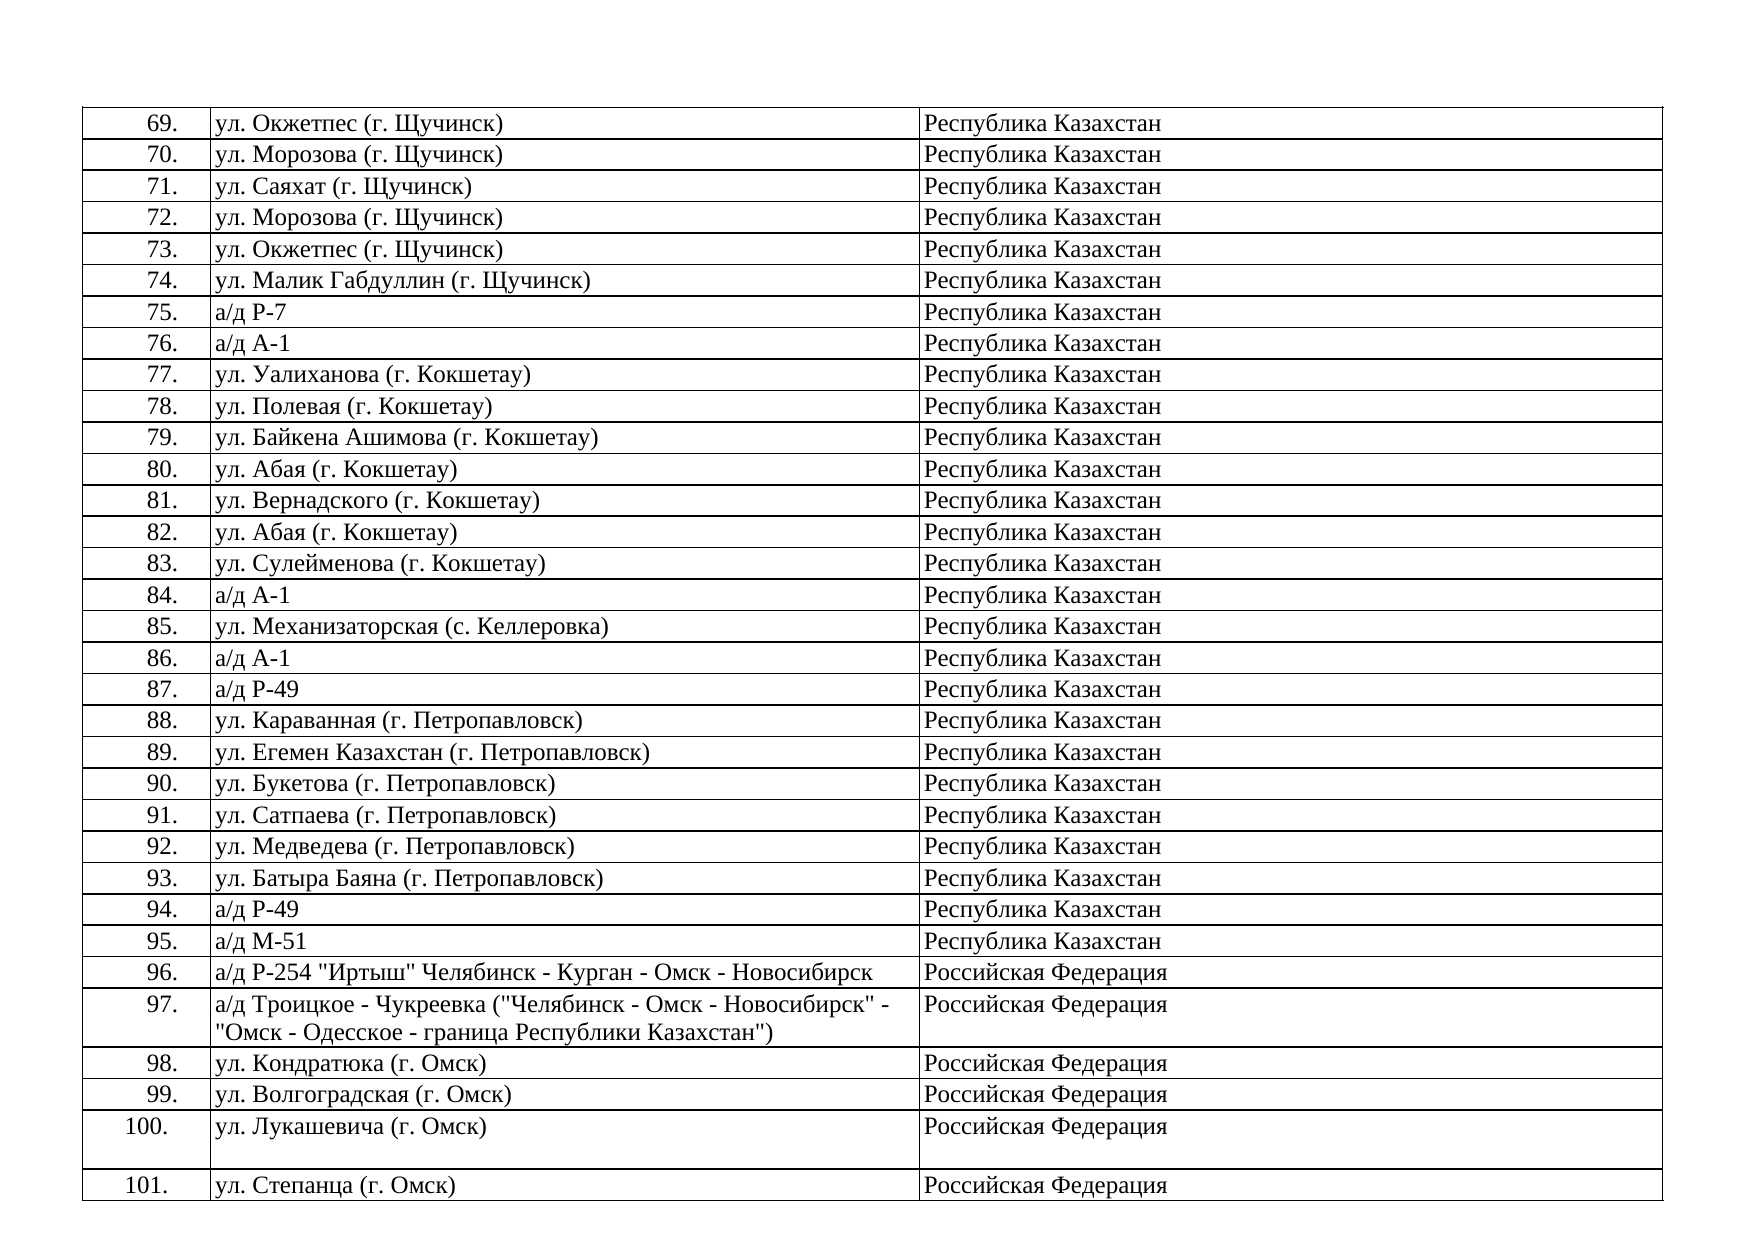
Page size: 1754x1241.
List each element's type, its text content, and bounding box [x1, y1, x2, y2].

table_cell [83, 202, 210, 232]
table_cell Республика Казахстан [920, 517, 1662, 547]
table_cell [920, 1170, 1662, 1200]
table_cell ул. Вернадского (г. Кокшетау) [211, 486, 919, 515]
table_cell [83, 926, 210, 956]
table_cell [83, 140, 210, 169]
table_cell [83, 580, 210, 610]
table_cell ул. Сулейменова (г. Кокшетау) [211, 548, 919, 578]
table_cell Республика Казахстан [920, 265, 1662, 295]
table_cell ул. Караванная (г. Петропавловск) [211, 706, 919, 736]
table_cell ул. Медведева (г. Петропавловск) [211, 832, 919, 861]
table_cell [83, 391, 210, 421]
table_cell ул. Волгоградская (г. Омск) [211, 1079, 919, 1109]
table_cell Республика Казахстан [920, 140, 1662, 169]
table_cell Республика Казахстан [920, 611, 1662, 641]
table_cell [83, 548, 210, 578]
table_cell Российская Федерация [920, 957, 1662, 987]
table_cell [83, 674, 210, 704]
table_cell а/д Р-7 [211, 297, 919, 327]
table_cell Республика Казахстан [920, 328, 1662, 358]
table_cell [83, 171, 210, 201]
table_cell Республика Казахстан [920, 360, 1662, 389]
table_cell ул. Байкена Ашимова (г. Кокшетау) [211, 423, 919, 452]
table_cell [920, 1111, 1662, 1168]
table_cell а/д А-1 [211, 643, 919, 673]
table_cell а/д Р-254 "Иртыш" Челябинск - Курган - Омск - Новосибирск [211, 957, 919, 987]
table_cell ул. Окжетпес (г. Щучинск) [211, 234, 919, 264]
table_cell Республика Казахстан [920, 486, 1662, 515]
table_cell ул. Лукашевича (г. Омск) [211, 1111, 919, 1168]
table_cell а/д Р-49 [211, 895, 919, 924]
table_cell Республика Казахстан [920, 643, 1662, 673]
table_cell а/д Троицкое - Чукреевка ("Челябинск - Омск - Новосибирск" - "Омск - Одесское - граница Республики Казахстан") [211, 989, 919, 1046]
table_cell ул. Саяхат (г. Щучинск) [211, 171, 919, 201]
table_cell ул. Абая (г. Кокшетау) [211, 517, 919, 547]
table_cell Республика Казахстан [920, 234, 1662, 264]
table_cell Республика Казахстан [920, 580, 1662, 610]
table_cell ул. Морозова (г. Щучинск) [211, 202, 919, 232]
table_cell [83, 423, 210, 452]
table_cell ул. Егемен Казахстан (г. Петропавловск) [211, 737, 919, 767]
table_cell Республика Казахстан [920, 674, 1662, 704]
table_cell [83, 486, 210, 515]
table_cell [83, 611, 210, 641]
table_cell [83, 1170, 210, 1200]
table_cell [83, 706, 210, 736]
table_cell [83, 265, 210, 295]
table_cell Республика Казахстан [920, 832, 1662, 861]
table_cell а/д Р-49 [211, 674, 919, 704]
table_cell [920, 108, 1662, 138]
table_cell Республика Казахстан [920, 202, 1662, 232]
table_cell [83, 108, 210, 138]
table_cell ул. Механизаторская (с. Келлеровка) [211, 611, 919, 641]
table_cell ул. Батыра Баяна (г. Петропавловск) [211, 863, 919, 893]
table_cell Республика Казахстан [920, 895, 1662, 924]
table_cell Республика Казахстан [920, 737, 1662, 767]
table_cell [83, 769, 210, 798]
table_cell [83, 1048, 210, 1078]
table_cell Российская Федерация [920, 1079, 1662, 1109]
table_cell Республика Казахстан [920, 706, 1662, 736]
table_cell ул. Полевая (г. Кокшетау) [211, 391, 919, 421]
table_cell [83, 989, 210, 1046]
table_cell [83, 454, 210, 484]
table_cell [83, 863, 210, 893]
table_cell ул. Уалиханова (г. Кокшетау) [211, 360, 919, 389]
table_cell ул. Букетова (г. Петропавловск) [211, 769, 919, 798]
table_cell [211, 1170, 919, 1200]
table_cell ул. Малик Габдуллин (г. Щучинск) [211, 265, 919, 295]
table_cell ул. Сатпаева (г. Петропавловск) [211, 800, 919, 830]
table_cell а/д М-51 [211, 926, 919, 956]
table_cell [83, 297, 210, 327]
table_cell ул. Кондратюка (г. Омск) [211, 1048, 919, 1078]
table_cell а/д А-1 [211, 328, 919, 358]
table_cell Республика Казахстан [920, 423, 1662, 452]
table_cell [83, 1079, 210, 1109]
table_cell [83, 234, 210, 264]
table_cell Республика Казахстан [920, 800, 1662, 830]
table_cell [83, 643, 210, 673]
table_cell Республика Казахстан [920, 926, 1662, 956]
table_cell Республика Казахстан [920, 171, 1662, 201]
table_cell ул. Окжетпес (г. Щучинск) [211, 108, 919, 138]
table_cell [83, 328, 210, 358]
table_cell Республика Казахстан [920, 863, 1662, 893]
table_cell [83, 737, 210, 767]
table_cell Республика Казахстан [920, 454, 1662, 484]
table_cell Республика Казахстан [920, 769, 1662, 798]
table_cell Российская Федерация [920, 1048, 1662, 1078]
table_cell [83, 800, 210, 830]
table_cell [83, 517, 210, 547]
table_cell Республика Казахстан [920, 297, 1662, 327]
table_cell Республика Казахстан [920, 391, 1662, 421]
table_cell [83, 1111, 210, 1168]
table_cell Российская Федерация [920, 989, 1662, 1046]
table_cell [83, 360, 210, 389]
table_cell ул. Морозова (г. Щучинск) [211, 140, 919, 169]
table_cell ул. Абая (г. Кокшетау) [211, 454, 919, 484]
table_cell [83, 832, 210, 861]
table_cell [83, 895, 210, 924]
table_cell [83, 957, 210, 987]
table_cell а/д А-1 [211, 580, 919, 610]
table_cell Республика Казахстан [920, 548, 1662, 578]
